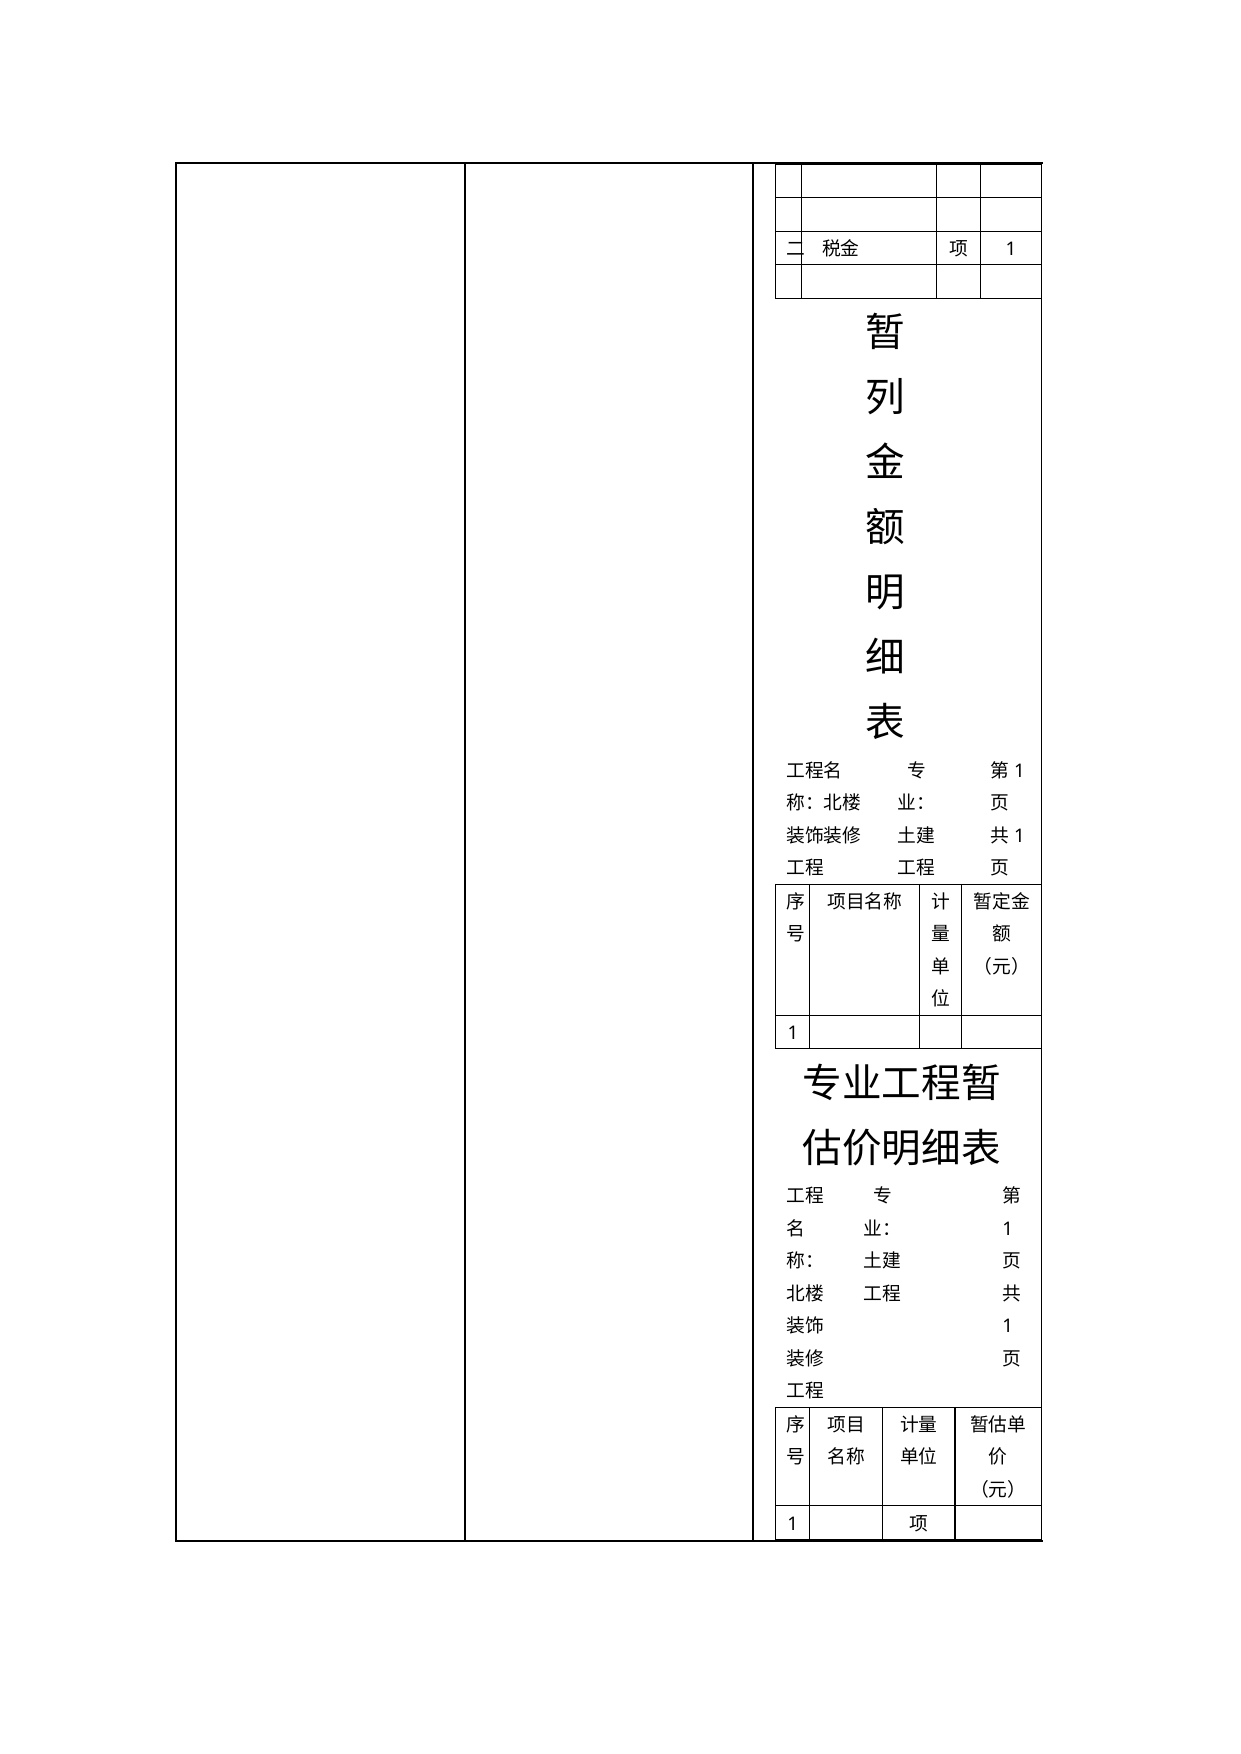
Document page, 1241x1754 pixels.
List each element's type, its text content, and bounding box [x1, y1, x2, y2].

table_cell 1 [466, 164, 752, 1540]
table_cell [754, 164, 1041, 1540]
table_cell [177, 164, 464, 1540]
